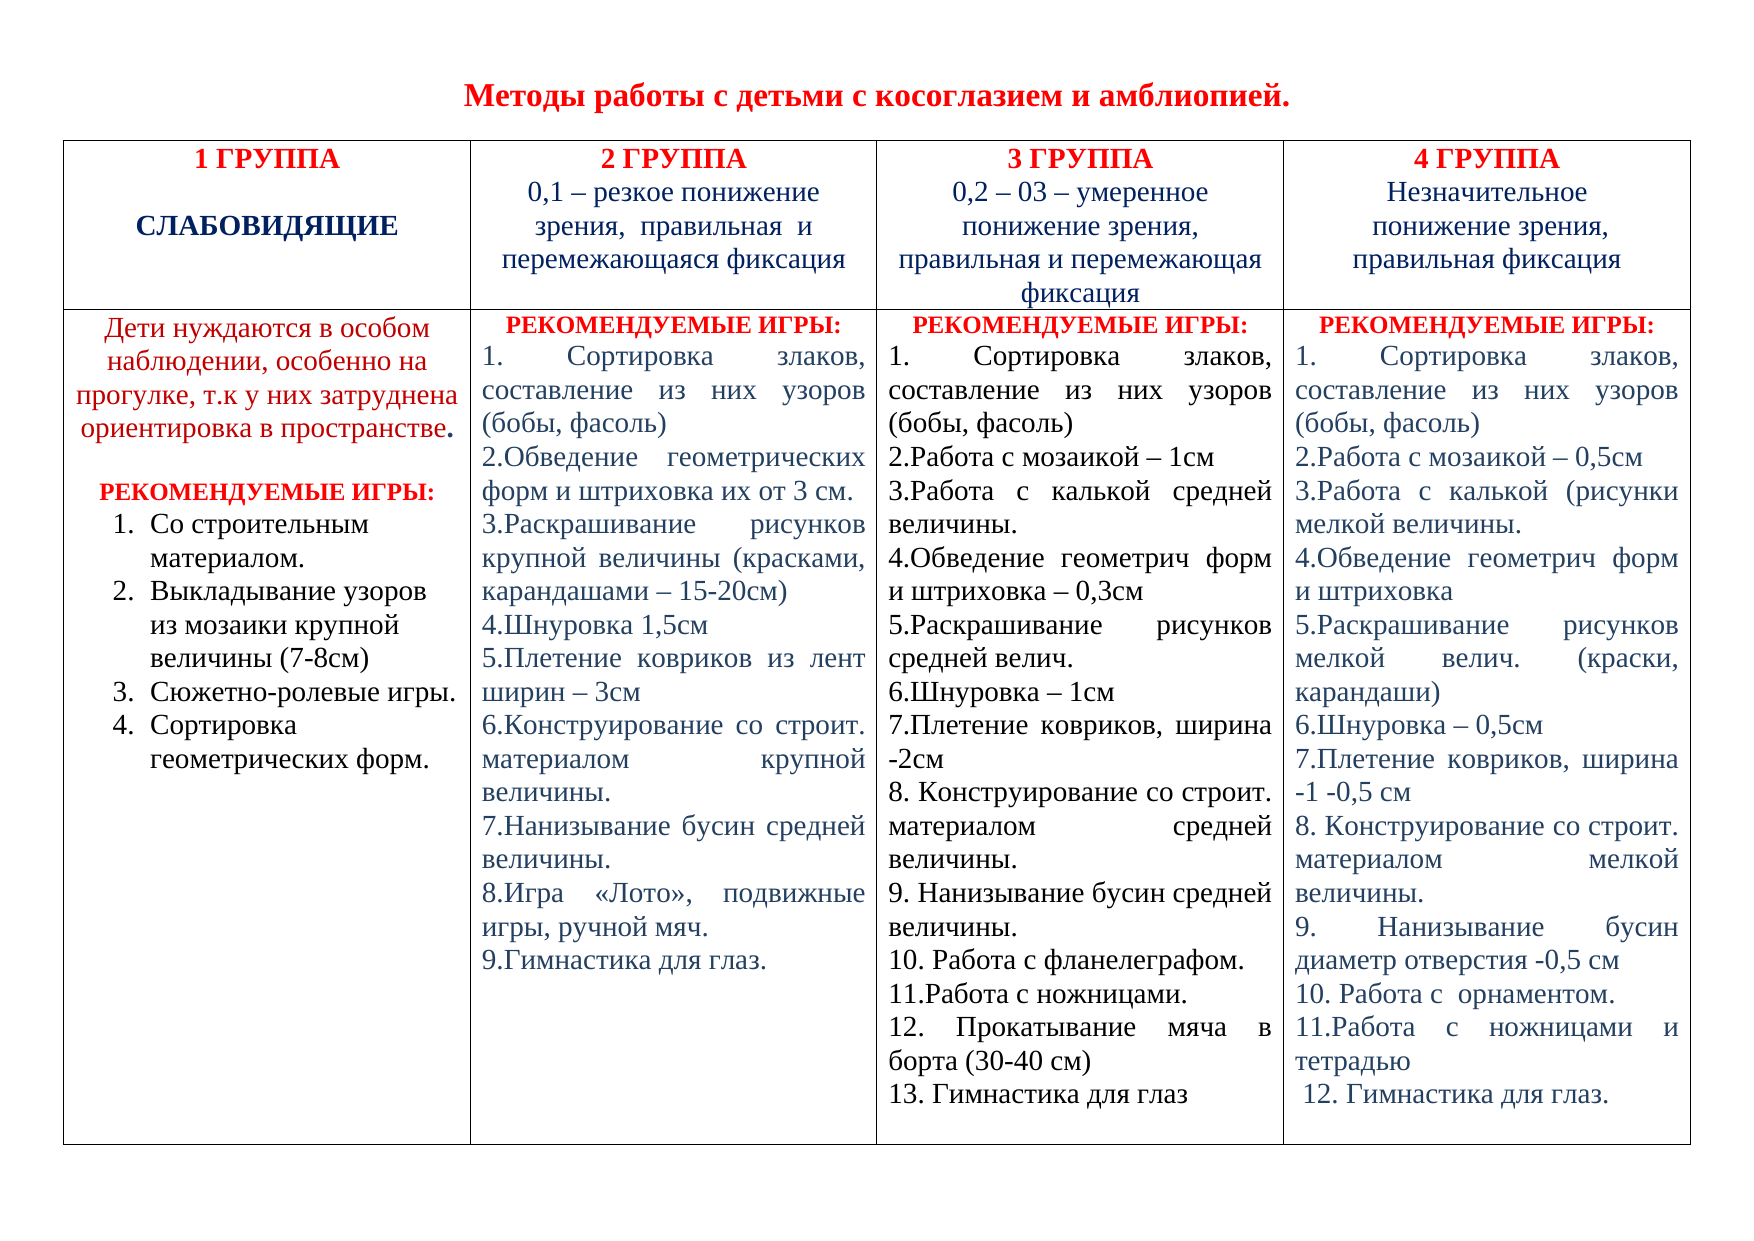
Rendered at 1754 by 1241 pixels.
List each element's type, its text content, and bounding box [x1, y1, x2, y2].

table_cell Дети нуждаются в особом наблюдении, особенно на прогулке, т.к у них затруднена ориентировка в пространстве. РЕКОМЕНДУЕМЫЕ ИГРЫ: Со строительным материалом. Выкладывание узоров из мозаики крупной величины (7-8см) Сюжетно-ролевые игры. Сортировка геометрических форм. [64, 310, 470, 1143]
table_header 2 ГРУППА 0,1 – резкое понижение зрения, правильная и перемежающаяся фиксация [471, 141, 876, 309]
table_header 4 ГРУППА Незначительное понижение зрения, правильная фиксация [1284, 141, 1690, 309]
table_cell РЕКОМЕНДУЕМЫЕ ИГРЫ: 1. Сортировка злаков, составление из них узоров (бобы, фасоль) 2.Работа с мозаикой – 1см 3.Работа с калькой средней величины. 4.Обведение геометрич форм и штриховка – 0,3см 5.Раскрашивание рисунков средней велич. 6.Шнуровка – 1см 7.Плетение ковриков, ширина -2см 8. Конструирование со строит. материалом средней величины. 9. Нанизывание бусин средней величины. 10. Работа с фланелеграфом. 11.Работа с ножницами. 12. Прокатывание мяча в борта (30-40 см) 13. Гимнастика для глаз [877, 310, 1283, 1143]
text Методы работы с детьми с косоглазием и амблиопией. [75, 75, 1679, 113]
table_header 1 ГРУППА СЛАБОВИДЯЩИЕ [64, 141, 470, 309]
table_cell РЕКОМЕНДУЕМЫЕ ИГРЫ: 1. Сортировка злаков, составление из них узоров (бобы, фасоль) 2.Обведение геометрических форм и штриховка их от 3 см. 3.Раскрашивание рисунков крупной величины (красками, карандашами – 15-20см) 4.Шнуровка 1,5см 5.Плетение ковриков из лент ширин – 3см 6.Конструирование со строит. материалом крупной величины. 7.Нанизывание бусин средней величины. 8.Игра «Лото», подвижные игры, ручной мяч. 9.Гимнастика для глаз. [471, 310, 876, 1143]
table_header 3 ГРУППА 0,2 – 03 – умеренное понижение зрения, правильная и перемежающая фиксация [877, 141, 1283, 309]
table_cell РЕКОМЕНДУЕМЫЕ ИГРЫ: 1. Сортировка злаков, составление из них узоров (бобы, фасоль) 2.Работа с мозаикой – 0,5см 3.Работа с калькой (рисунки мелкой величины. 4.Обведение геометрич форм и штриховка 5.Раскрашивание рисунков мелкой велич. (краски, карандаши) 6.Шнуровка – 0,5см 7.Плетение ковриков, ширина -1 -0,5 см 8. Конструирование со строит. материалом мелкой величины. 9. Нанизывание бусин диаметр отверстия -0,5 см 10. Работа с орнаментом. 11.Работа с ножницами и тетрадью 12. Гимнастика для глаз. [1284, 310, 1690, 1143]
